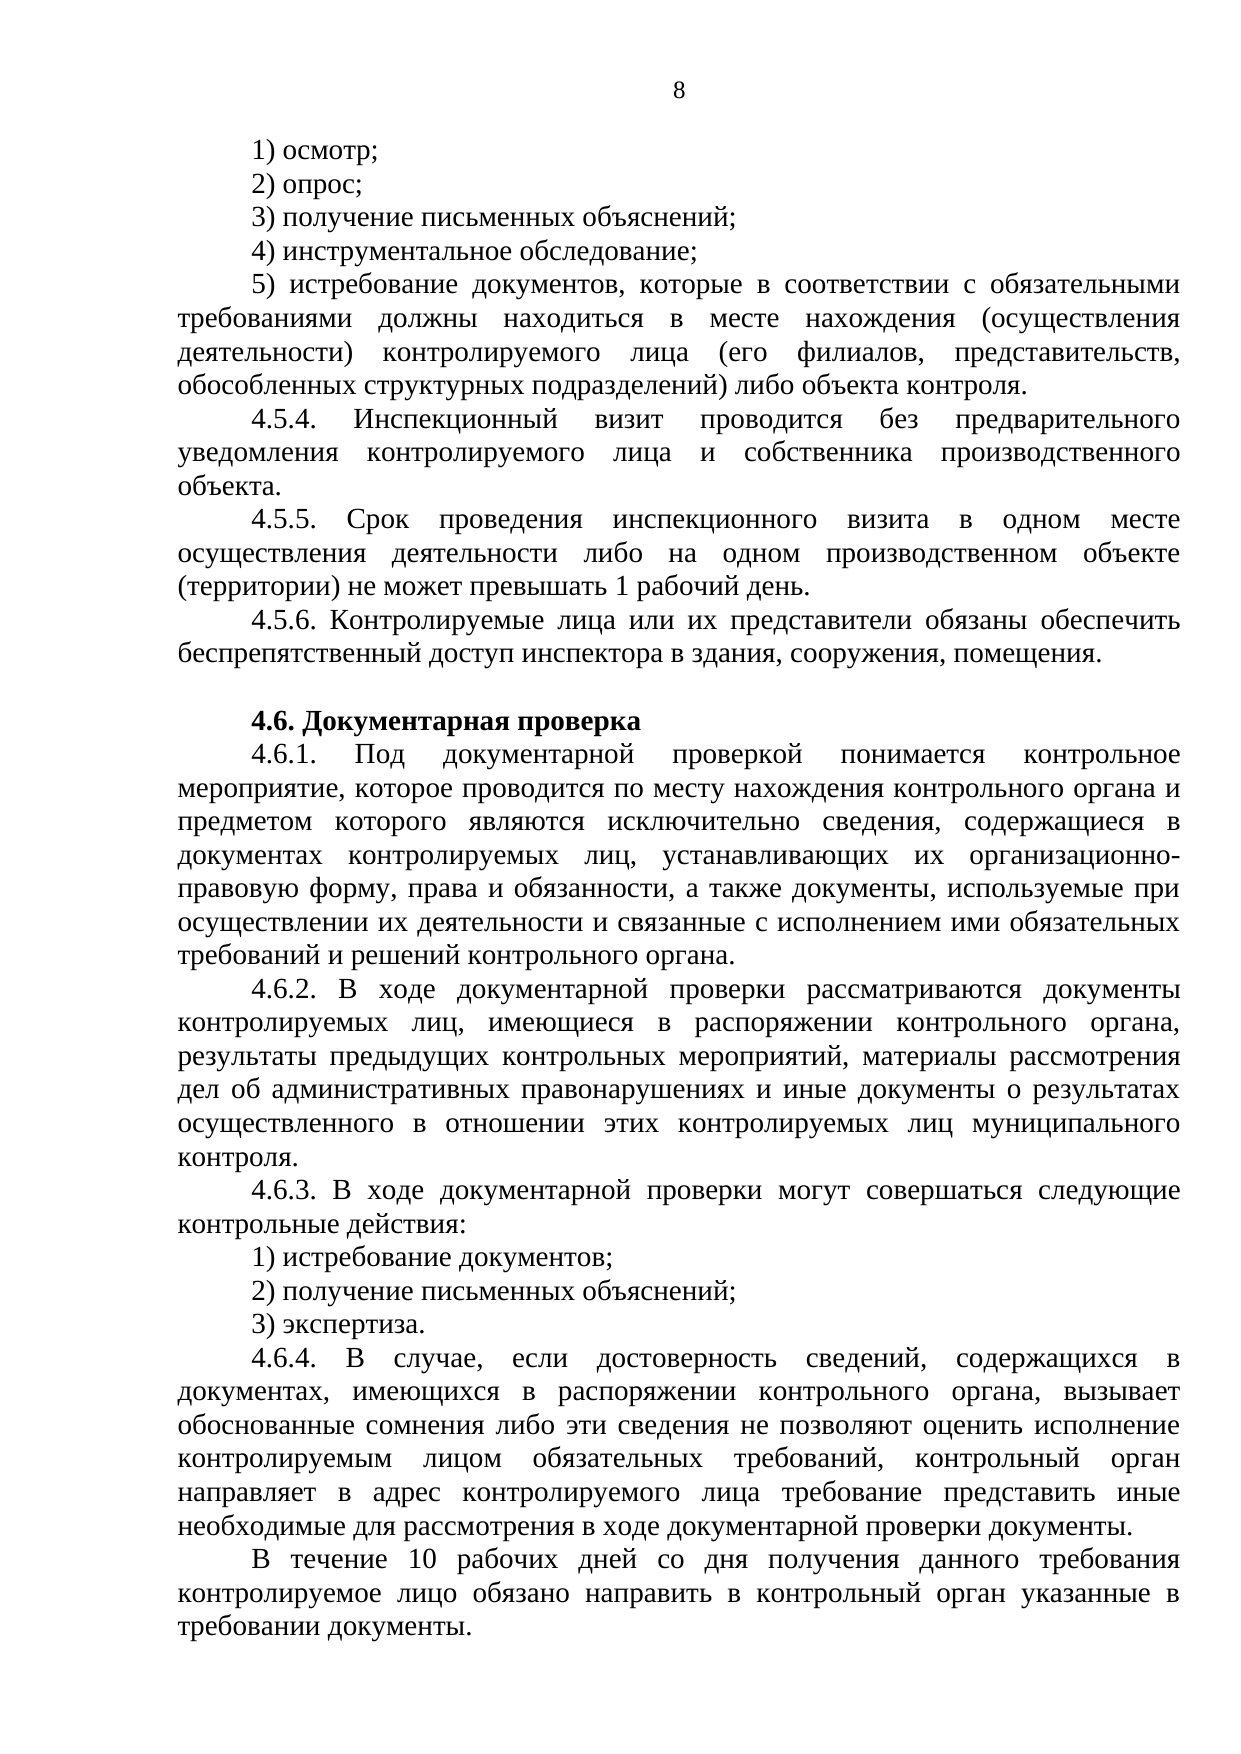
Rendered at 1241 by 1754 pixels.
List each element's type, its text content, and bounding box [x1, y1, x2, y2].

text 2) опрос; [177, 166, 1181, 199]
text 4) инструментальное обследование; [177, 233, 1181, 267]
text 1) истребование документов; [177, 1239, 1181, 1273]
text 1) осмотр; [177, 132, 1181, 166]
text 4.6.3. В ходе документарной проверки могут совершаться следующие контрольные действия: [177, 1172, 1181, 1239]
text 4.5.5. Срок проведения инспекционного визита в одном месте осуществления деятельности либо на одном производственном объекте (территории) не может превышать 1 рабочий день. [177, 501, 1181, 602]
text 5) истребование документов, которые в соответствии с обязательными требованиями должны находиться в месте нахождения (осуществления деятельности) контролируемого лица (его филиалов, представительств, обособленных структурных подразделений) либо объекта контроля. [177, 267, 1181, 401]
text 4.5.4. Инспекционный визит проводится без предварительного уведомления контролируемого лица и собственника производственного объекта. [177, 401, 1181, 501]
text 4.6. Документарная проверка [177, 703, 1181, 736]
text 4.6.1. Под документарной проверкой понимается контрольное мероприятие, которое проводится по месту нахождения контрольного органа и предметом которого являются исключительно сведения, содержащиеся в документах контролируемых лиц, устанавливающих их организационно-правовую форму, права и обязанности, а также документы, используемые при осуществлении их деятельности и связанные с исполнением ими обязательных требований и решений контрольного органа. [177, 736, 1181, 971]
text 4.6.4. В случае, если достоверность сведений, содержащихся в документах, имеющихся в распоряжении контрольного органа, вызывает обоснованные сомнения либо эти сведения не позволяют оценить исполнение контролируемым лицом обязательных требований, контрольный орган направляет в адрес контролируемого лица требование представить иные необходимые для рассмотрения в ходе документарной проверки документы. [177, 1340, 1181, 1541]
text В течение 10 рабочих дней со дня получения данного требования контролируемое лицо обязано направить в контрольный орган указанные в требовании документы. [177, 1541, 1181, 1642]
text 2) получение письменных объяснений; [177, 1273, 1181, 1306]
text 3) экспертиза. [177, 1306, 1181, 1340]
text 4.5.6. Контролируемые лица или их представители обязаны обеспечить беспрепятственный доступ инспектора в здания, сооружения, помещения. [177, 602, 1181, 669]
text 4.6.2. В ходе документарной проверки рассматриваются документы контролируемых лиц, имеющиеся в распоряжении контрольного органа, результаты предыдущих контрольных мероприятий, материалы рассмотрения дел об административных правонарушениях и иные документы о результатах осуществленного в отношении этих контролируемых лиц муниципального контроля. [177, 971, 1181, 1172]
text 3) получение письменных объяснений; [177, 199, 1181, 233]
